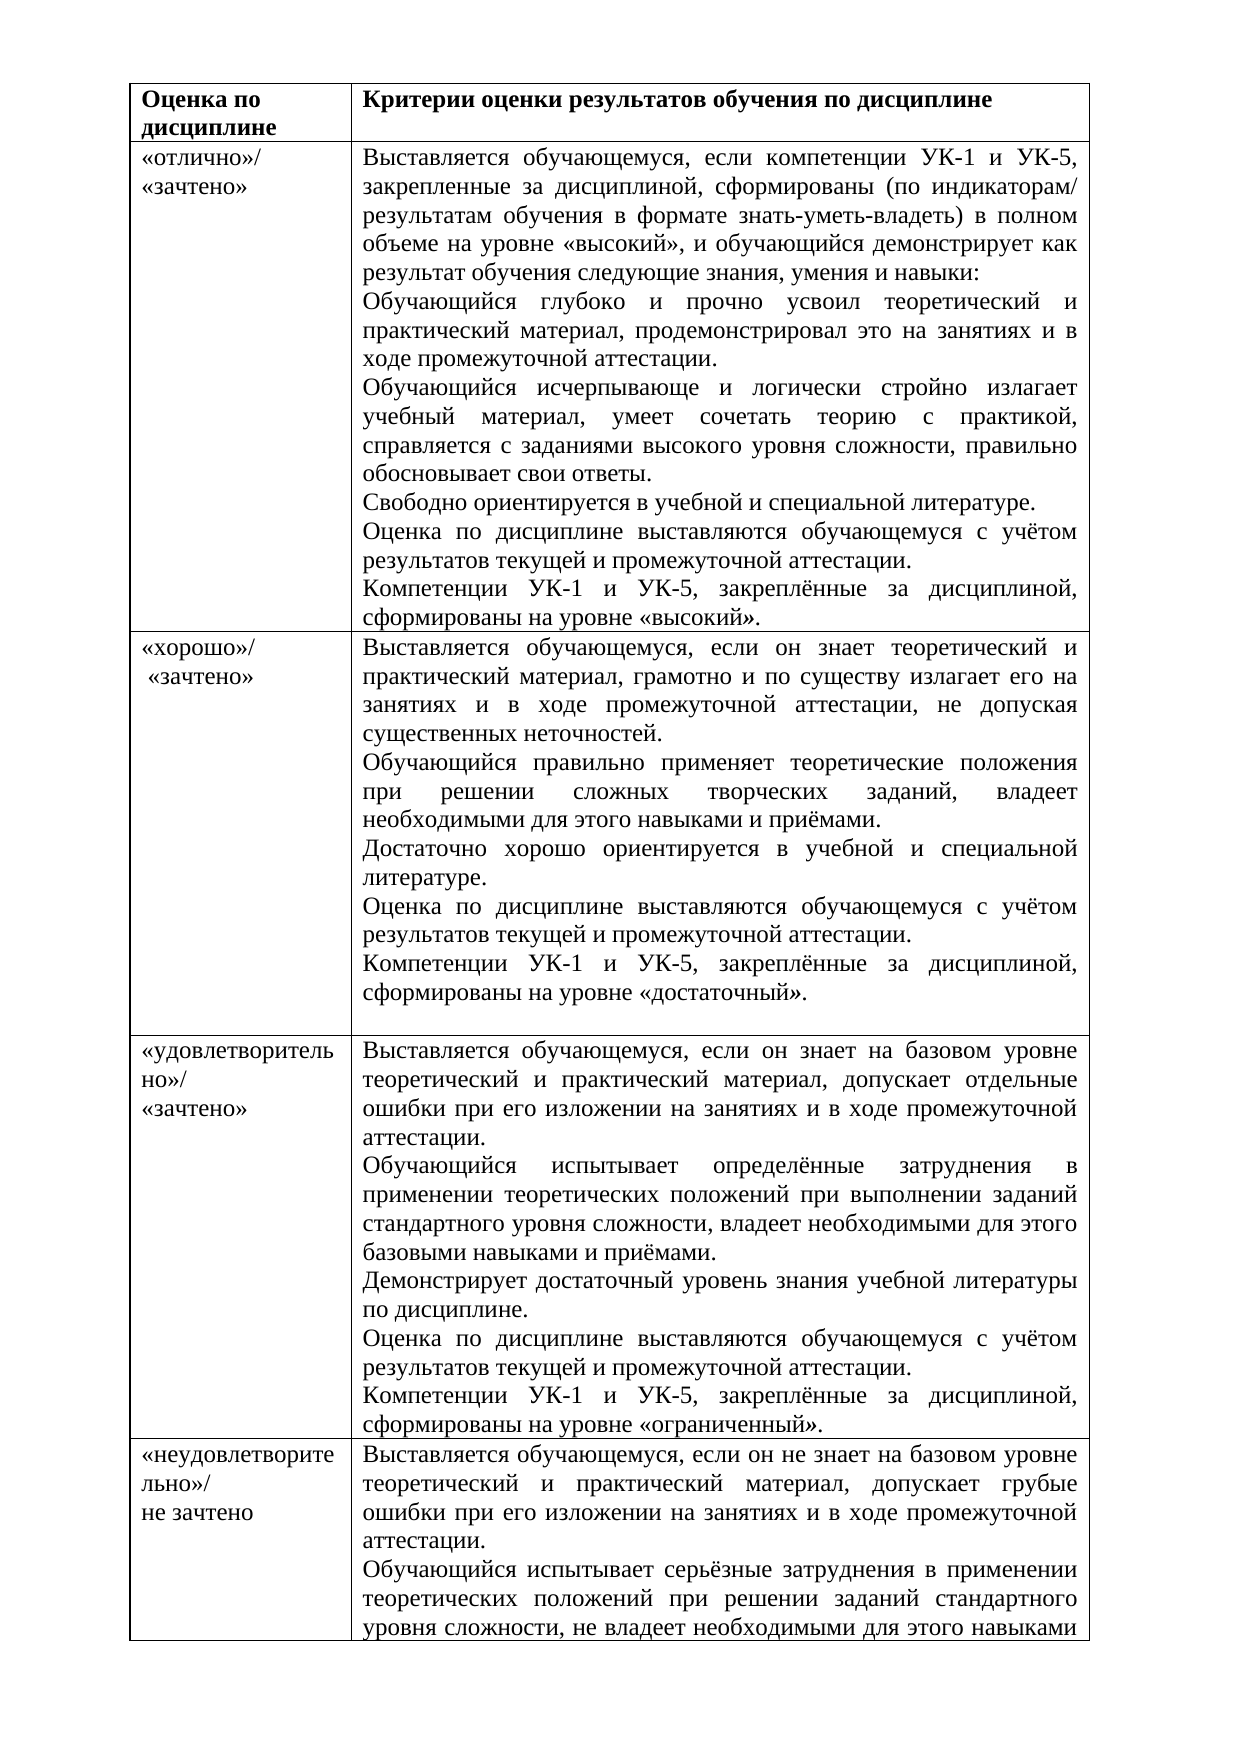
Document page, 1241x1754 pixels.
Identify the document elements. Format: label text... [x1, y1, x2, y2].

table_header Оценка по дисциплине [131, 84, 351, 141]
table_cell Выставляется обучающемуся, если компетенции УК-1 и УК-5, закрепленные за дисциплиной, сформированы (по индикаторам/ результатам обучения в формате знать-уметь-владеть) в полном объеме на уровне «высокий», и обучающийся демонстрирует как результат обучения следующие знания, умения и навыки: Обучающийся глубоко и прочно усвоил теоретический и практический материал, продемонстрировал это на занятиях и в ходе промежуточной аттестации. Обучающийся исчерпывающе и логически стройно излагает учебный материал, умеет сочетать теорию с практикой, справляется с заданиями высокого уровня сложности, правильно обосновывает свои ответы. Свободно ориентируется в учебной и специальной литературе. Оценка по дисциплине выставляются обучающемуся с учётом результатов текущей и промежуточной аттестации. Компетенции УК-1 и УК-5, закреплённые за дисциплиной, сформированы на уровне «высокий». [352, 142, 1089, 631]
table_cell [352, 1439, 1089, 1640]
table_cell «отлично»/ «зачтено» [131, 142, 351, 631]
table_cell «хорошо»/ «зачтено» [131, 632, 351, 1034]
table_cell «удовлетворительно»/ «зачтено» [131, 1036, 351, 1438]
table_cell Выставляется обучающемуся, если он знает на базовом уровне теоретический и практический материал, допускает отдельные ошибки при его изложении на занятиях и в ходе промежуточной аттестации. Обучающийся испытывает определённые затруднения в применении теоретических положений при выполнении заданий стандартного уровня сложности, владеет необходимыми для этого базовыми навыками и приёмами. Демонстрирует достаточный уровень знания учебной литературы по дисциплине. Оценка по дисциплине выставляются обучающемуся с учётом результатов текущей и промежуточной аттестации. Компетенции УК-1 и УК-5, закреплённые за дисциплиной, сформированы на уровне «ограниченный». [352, 1036, 1089, 1438]
table_header Критерии оценки результатов обучения по дисциплине [352, 84, 1089, 141]
table_cell «неудовлетворительно»/ не зачтено [131, 1439, 351, 1640]
table_cell Выставляется обучающемуся, если он знает теоретический и практический материал, грамотно и по существу излагает его на занятиях и в ходе промежуточной аттестации, не допуская существенных неточностей. Обучающийся правильно применяет теоретические положения при решении сложных творческих заданий, владеет необходимыми для этого навыками и приёмами. Достаточно хорошо ориентируется в учебной и специальной литературе. Оценка по дисциплине выставляются обучающемуся с учётом результатов текущей и промежуточной аттестации. Компетенции УК-1 и УК-5, закреплённые за дисциплиной, сформированы на уровне «достаточный». [352, 632, 1089, 1034]
